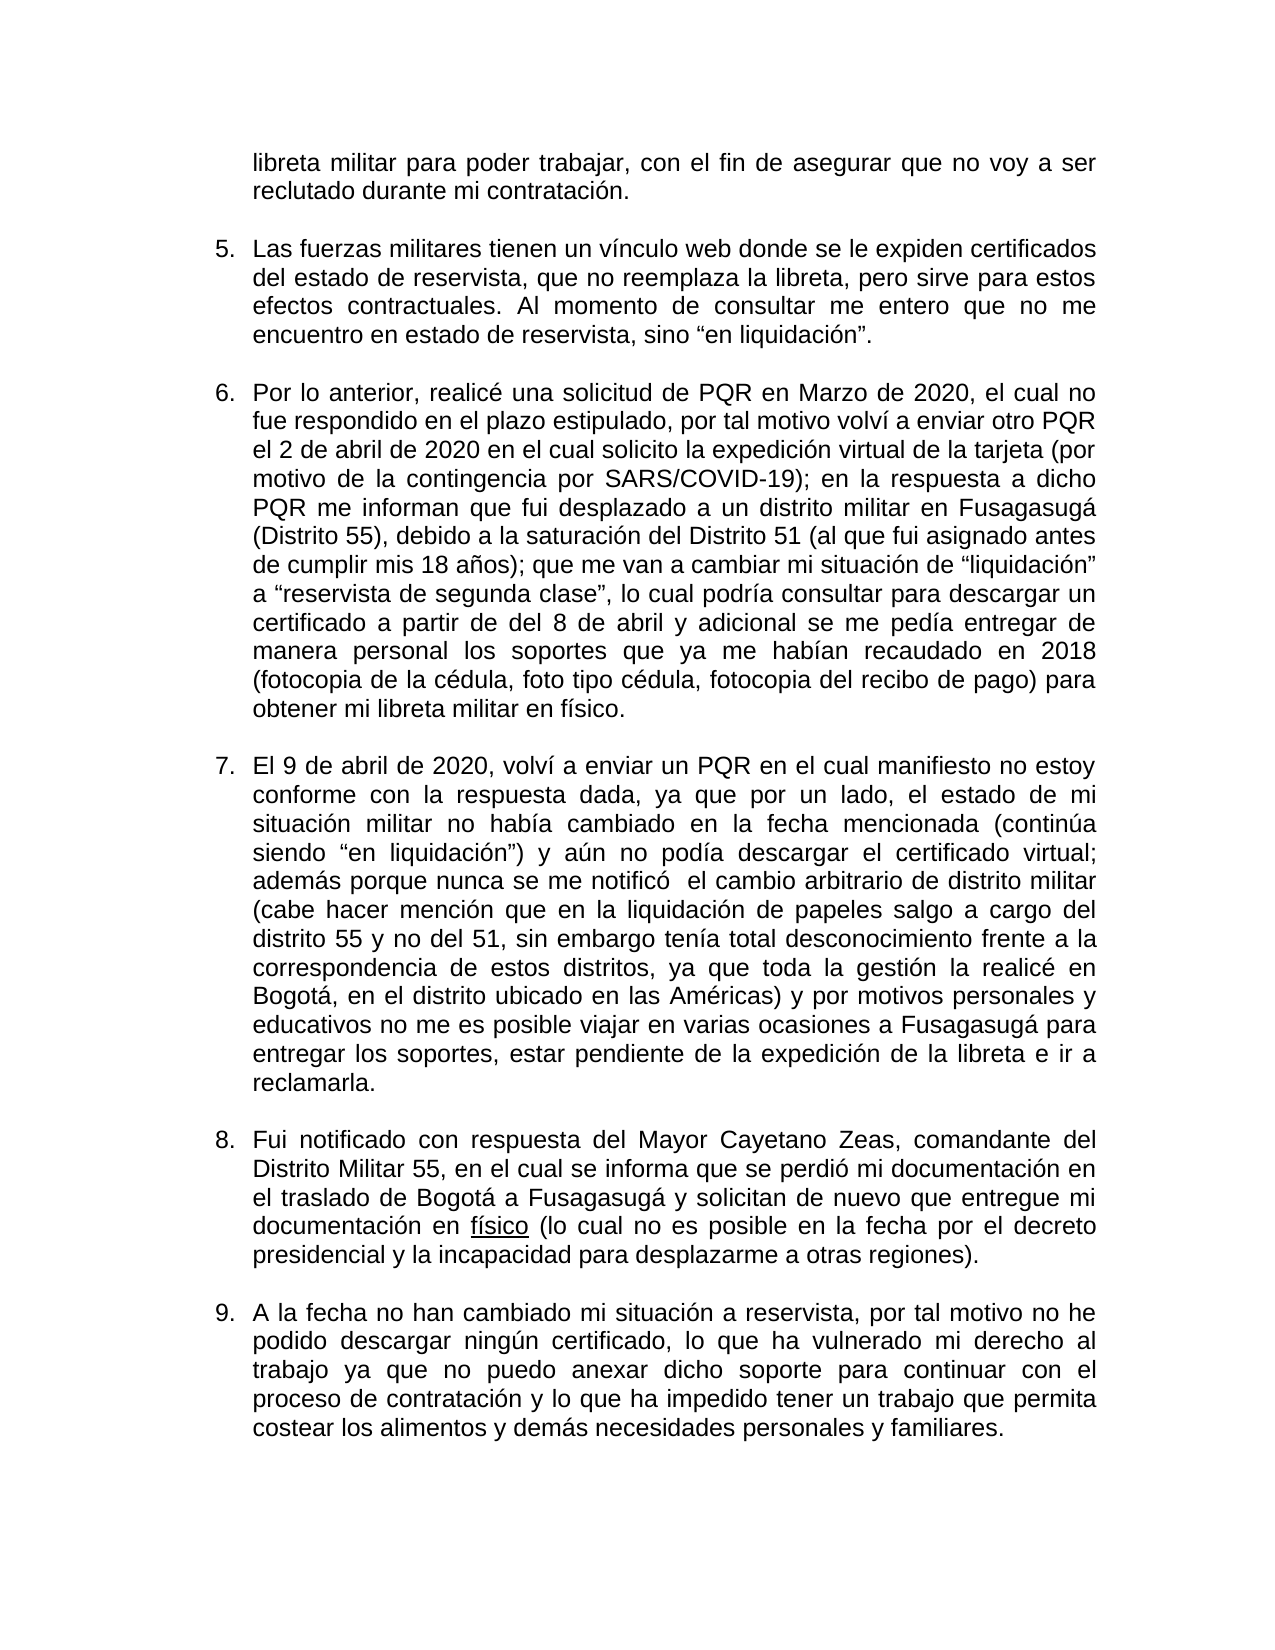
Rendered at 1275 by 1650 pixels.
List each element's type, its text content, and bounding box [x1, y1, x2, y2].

list El 9 de abril de 2020, volví a enviar un PQR en el cual manifiesto no estoy conforme con la respuesta dada, ya que por un lado, el estado de mi situación militar no había cambiado en la fecha mencionada (continúa siendo “en liquidación”) y aún no podía descargar el certificado virtual; además porque nunca se me notificó el cambio arbitrario de distrito militar (cabe hacer mención que en la liquidación de papeles salgo a cargo del distrito 55 y no del 51, sin embargo tenía total desconocimiento frente a la correspondencia de estos distritos, ya que toda la gestión la realicé en Bogotá, en el distrito ubicado en las Américas) y por motivos personales y educativos no me es posible viajar en varias ocasiones a Fusagasugá para entregar los soportes, estar pendiente de la expedición de la libreta e ir a reclamarla. [215, 751, 1098, 1096]
list Las fuerzas militares tienen un vínculo web donde se le expiden certificados del estado de reservista, que no reemplaza la libreta, pero sirve para estos efectos contractuales. Al momento de consultar me entero que no me encuentro en estado de reservista, sino “en liquidación”. [215, 234, 1098, 349]
list A la fecha no han cambiado mi situación a reservista, por tal motivo no he podido descargar ningún certificado, lo que ha vulnerado mi derecho al trabajo ya que no puedo anexar dicho soporte para continuar con el proceso de contratación y lo que ha impedido tener un trabajo que permita costear los alimentos y demás necesidades personales y familiares. [215, 1298, 1098, 1441]
list Por lo anterior, realicé una solicitud de PQR en Marzo de 2020, el cual no fue respondido en el plazo estipulado, por tal motivo volví a enviar otro PQR el 2 de abril de 2020 en el cual solicito la expedición virtual de la tarjeta (por motivo de la contingencia por SARS/COVID-19); en la respuesta a dicho PQR me informan que fui desplazado a un distrito militar en Fusagasugá (Distrito 55), debido a la saturación del Distrito 51 (al que fui asignado antes de cumplir mis 18 años); que me van a cambiar mi situación de “liquidación” a “reservista de segunda clase”, lo cual podría consultar para descargar un certificado a partir de del 8 de abril y adicional se me pedía entregar de manera personal los soportes que ya me habían recaudado en 2018 (fotocopia de la cédula, foto tipo cédula, fotocopia del recibo de pago) para obtener mi libreta militar en físico. [215, 378, 1098, 723]
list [215, 148, 1098, 205]
list Fui notificado con respuesta del Mayor Cayetano Zeas, comandante del Distrito Militar 55, en el cual se informa que se perdió mi documentación en el traslado de Bogotá a Fusagasugá y solicitan de nuevo que entregue mi documentación en físico (lo cual no es posible en la fecha por el decreto presidencial y la incapacidad para desplazarme a otras regiones). [215, 1125, 1098, 1269]
